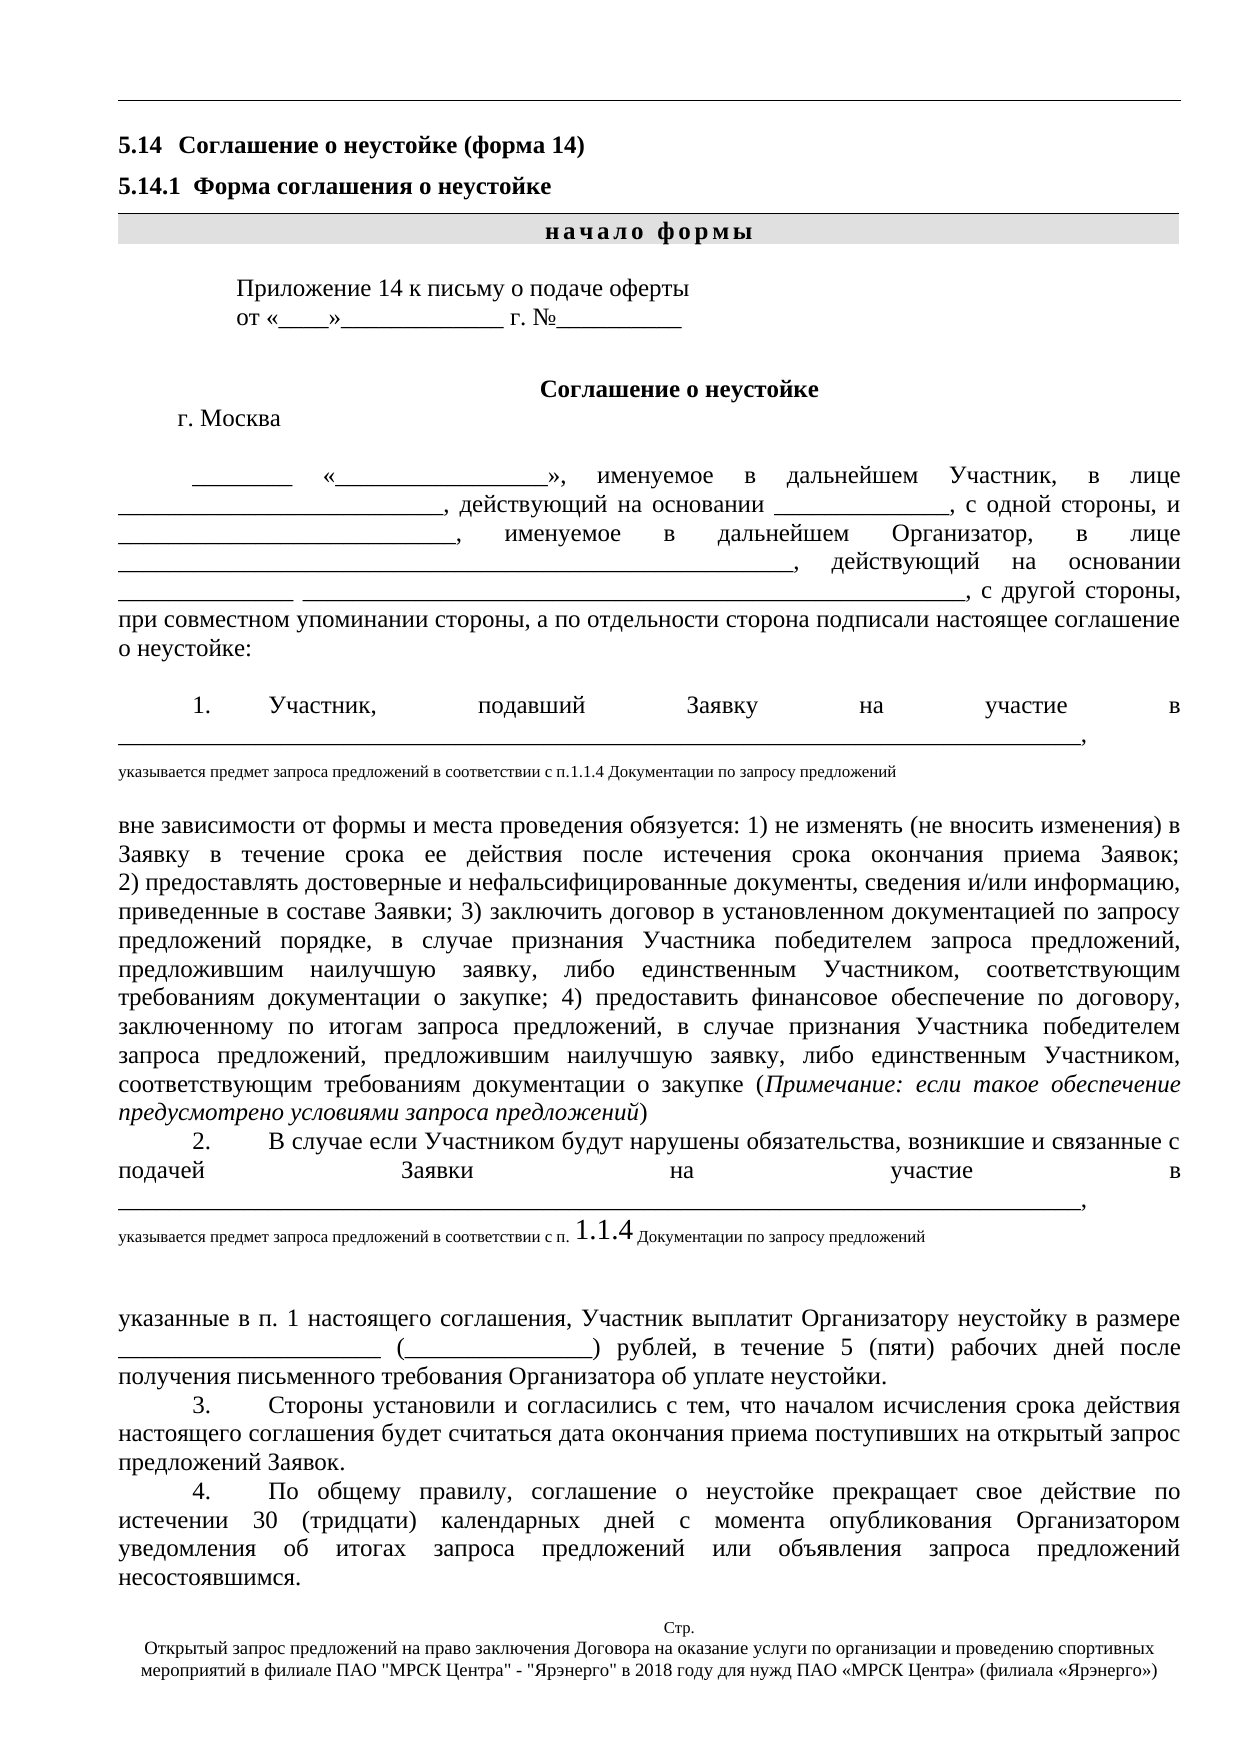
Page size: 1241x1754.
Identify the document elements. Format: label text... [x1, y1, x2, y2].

text Приложение 14 к письму о подаче оферты от «____»_____________ г. №__________ [236, 273, 1181, 331]
list В случае если Участником будут нарушены обязательства, возникшие и связанные с подачей Заявки на участие в _____________________________________________________________________________, [118, 1126, 1181, 1212]
text г. Москва [118, 403, 1181, 431]
text начало формы [118, 214, 1179, 244]
subtitle Соглашение о неустойке (форма 14) [118, 130, 1181, 159]
list Стороны установили и согласились с тем, что началом исчисления срока действия настоящего соглашения будет считаться дата окончания приема поступивших на открытый запрос предложений Заявок. [118, 1390, 1181, 1476]
text ________ «_________________», именуемое в дальнейшем Участник, в лице __________________________, действующий на основании ______________, с одной стороны, и ___________________________, именуемое в дальнейшем Организатор, в лице ______________________________________________________, действующий на основании ______________ _____________________________________________________, с другой стороны, при совместном упоминании стороны, а по отдельности сторона подписали настоящее соглашение о неустойке: [118, 460, 1181, 661]
text вне зависимости от формы и места проведения обязуется: 1) не изменять (не вносить изменения) в Заявку в течение срока ее действия после истечения срока окончания приема Заявок; 2) предоставлять достоверные и нефальсифицированные документы, сведения и/или информацию, приведенные в составе Заявки; 3) заключить договор в установленном документацией по запросу предложений порядке, в случае признания Участника победителем запроса предложений, предложившим наилучшую заявку, либо единственным Участником, соответствующим требованиям документации о закупке; 4) предоставить финансовое обеспечение по договору, заключенному по итогам запроса предложений, в случае признания Участника победителем запроса предложений, предложившим наилучшую заявку, либо единственным Участником, соответствующим требованиям документации о закупке (Примечание: если такое обеспечение предусмотрено условиями запроса предложений) [118, 810, 1181, 1126]
subtitle Форма соглашения о неустойке [118, 171, 1181, 200]
list По общему правилу, соглашение о неустойке прекращает свое действие по истечении 30 (тридцати) календарных дней с момента опубликования Организатором уведомления об итогах запроса предложений или объявления запроса предложений несостоявшимся. [118, 1476, 1181, 1591]
text Соглашение о неустойке [118, 374, 1181, 403]
text указывается предмет запроса предложений в соответствии с п.1.1.4 Документации по запросу предложений [118, 748, 1181, 781]
text указанные в п. 1 настоящего соглашения, Участник выплатит Организатору неустойку в размере _____________________ (_______________) рублей, в течение 5 (пяти) рабочих дней после получения письменного требования Организатора об уплате неустойки. [118, 1303, 1181, 1390]
text указывается предмет запроса предложений в соответствии с п. 1.1.4 Документации по запросу предложений [118, 1212, 1181, 1246]
list Участник, подавший Заявку на участие в _____________________________________________________________________________, [118, 690, 1181, 748]
